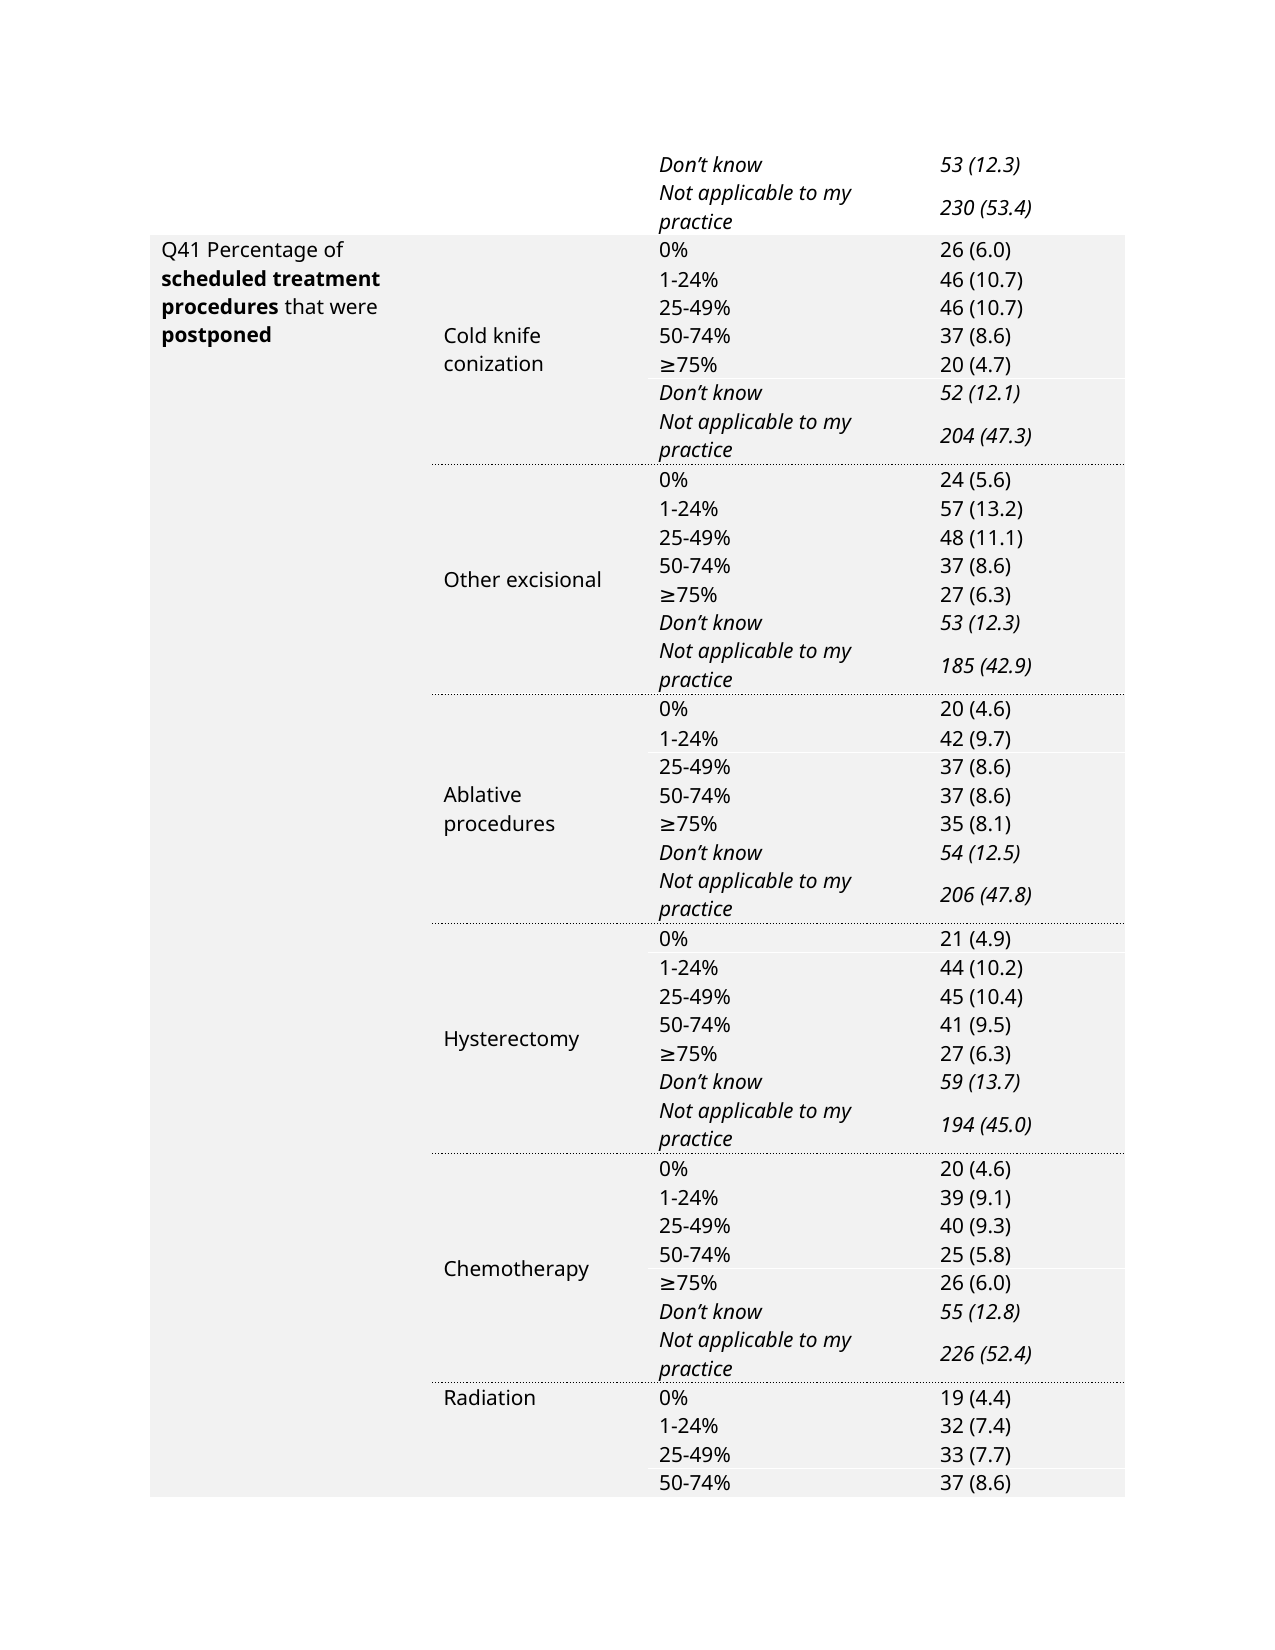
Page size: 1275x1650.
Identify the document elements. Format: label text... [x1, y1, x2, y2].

table_cell 1-24% [648, 1412, 929, 1440]
table_cell 20 (4.7) [929, 350, 1125, 378]
table_cell 27 (6.3) [929, 1039, 1125, 1067]
table_cell 25-49% [648, 753, 929, 781]
table_cell 46 (10.7) [929, 264, 1125, 293]
table_cell 230 (53.4) [929, 179, 1125, 235]
table_cell 0% [648, 1382, 929, 1412]
table_cell 1-24% [648, 1182, 929, 1212]
table_cell 0% [648, 464, 929, 493]
table_cell 226 (52.4) [929, 1325, 1125, 1382]
table_cell 50-74% [648, 1010, 929, 1039]
table_cell 185 (42.9) [929, 637, 1125, 693]
table_cell 0% [648, 694, 929, 723]
table_cell ≥75% [648, 1269, 929, 1297]
table_cell 37 (8.6) [929, 551, 1125, 580]
table_cell Not applicable to my practice [648, 637, 929, 693]
table_cell 25-49% [648, 1440, 929, 1468]
table_cell 46 (10.7) [929, 293, 1125, 322]
table_cell 37 (8.6) [929, 322, 1125, 350]
table_cell 48 (11.1) [929, 523, 1125, 551]
table_cell 50-74% [648, 1240, 929, 1268]
table_cell 20 (4.6) [929, 694, 1125, 723]
table_cell 37 (8.6) [929, 1469, 1125, 1497]
table_cell 57 (13.2) [929, 493, 1125, 523]
table_cell 59 (13.7) [929, 1067, 1125, 1096]
table_cell ≥75% [648, 809, 929, 838]
table_cell 206 (47.8) [929, 866, 1125, 923]
table_cell 25-49% [648, 982, 929, 1010]
table_cell 0% [648, 235, 929, 264]
table_cell 1-24% [648, 953, 929, 982]
table_cell 1-24% [648, 264, 929, 293]
table_cell 39 (9.1) [929, 1182, 1125, 1212]
table_cell Don’t know [648, 838, 929, 866]
table_cell Don’t know [648, 150, 929, 178]
table_cell 204 (47.3) [929, 407, 1125, 464]
table_cell Not applicable to my practice [648, 1325, 929, 1382]
table_cell 50-74% [648, 781, 929, 809]
table_cell Not applicable to my practice [648, 179, 929, 235]
table_cell 19 (4.4) [929, 1382, 1125, 1412]
table_cell 52 (12.1) [929, 379, 1125, 407]
table_cell 24 (5.6) [929, 464, 1125, 493]
table_cell 1-24% [648, 493, 929, 523]
table_cell ≥75% [648, 1039, 929, 1067]
table_cell ≥75% [648, 350, 929, 378]
table_cell 40 (9.3) [929, 1212, 1125, 1240]
table_cell 50-74% [648, 1469, 929, 1497]
table_cell Not applicable to my practice [648, 1096, 929, 1153]
table_cell 50-74% [648, 322, 929, 350]
table_cell 25 (5.8) [929, 1240, 1125, 1268]
table_cell Other excisional [432, 464, 648, 693]
table_cell 35 (8.1) [929, 809, 1125, 838]
table_cell 50-74% [648, 551, 929, 580]
table_cell 42 (9.7) [929, 723, 1125, 752]
table_cell Don’t know [648, 608, 929, 637]
table_cell 0% [648, 923, 929, 952]
table_cell Radiation [432, 1382, 648, 1497]
table_cell Ablative procedures [432, 694, 648, 923]
table_cell ≥75% [648, 580, 929, 608]
table_cell 55 (12.8) [929, 1297, 1125, 1325]
table_cell 41 (9.5) [929, 1010, 1125, 1039]
table_cell 53 (12.3) [929, 150, 1125, 178]
table_cell 25-49% [648, 293, 929, 322]
table_cell 25-49% [648, 523, 929, 551]
table_cell Don’t know [648, 1067, 929, 1096]
table_cell Cold knife conization [432, 235, 648, 464]
table_cell 194 (45.0) [929, 1096, 1125, 1153]
table_cell 37 (8.6) [929, 753, 1125, 781]
table_cell Chemotherapy [432, 1153, 648, 1382]
table_cell Don’t know [648, 1297, 929, 1325]
table_cell Hysterectomy [432, 923, 648, 1153]
table_cell 44 (10.2) [929, 953, 1125, 982]
table_cell 45 (10.4) [929, 982, 1125, 1010]
table_cell 21 (4.9) [929, 923, 1125, 952]
table_cell 26 (6.0) [929, 1269, 1125, 1297]
table_cell 37 (8.6) [929, 781, 1125, 809]
table_cell 32 (7.4) [929, 1412, 1125, 1440]
table_cell Not applicable to my practice [648, 866, 929, 923]
table_cell Don’t know [648, 379, 929, 407]
table_cell 25-49% [648, 1212, 929, 1240]
table_cell 26 (6.0) [929, 235, 1125, 264]
table_cell 53 (12.3) [929, 608, 1125, 637]
table_cell 27 (6.3) [929, 580, 1125, 608]
table_cell Not applicable to my practice [648, 407, 929, 464]
table_cell 33 (7.7) [929, 1440, 1125, 1468]
table_cell 20 (4.6) [929, 1153, 1125, 1182]
table_cell 0% [648, 1153, 929, 1182]
table_cell 1-24% [648, 723, 929, 752]
table_cell Q41 Percentage of scheduled treatment procedures that were postponed [150, 235, 432, 1497]
table_cell 54 (12.5) [929, 838, 1125, 866]
